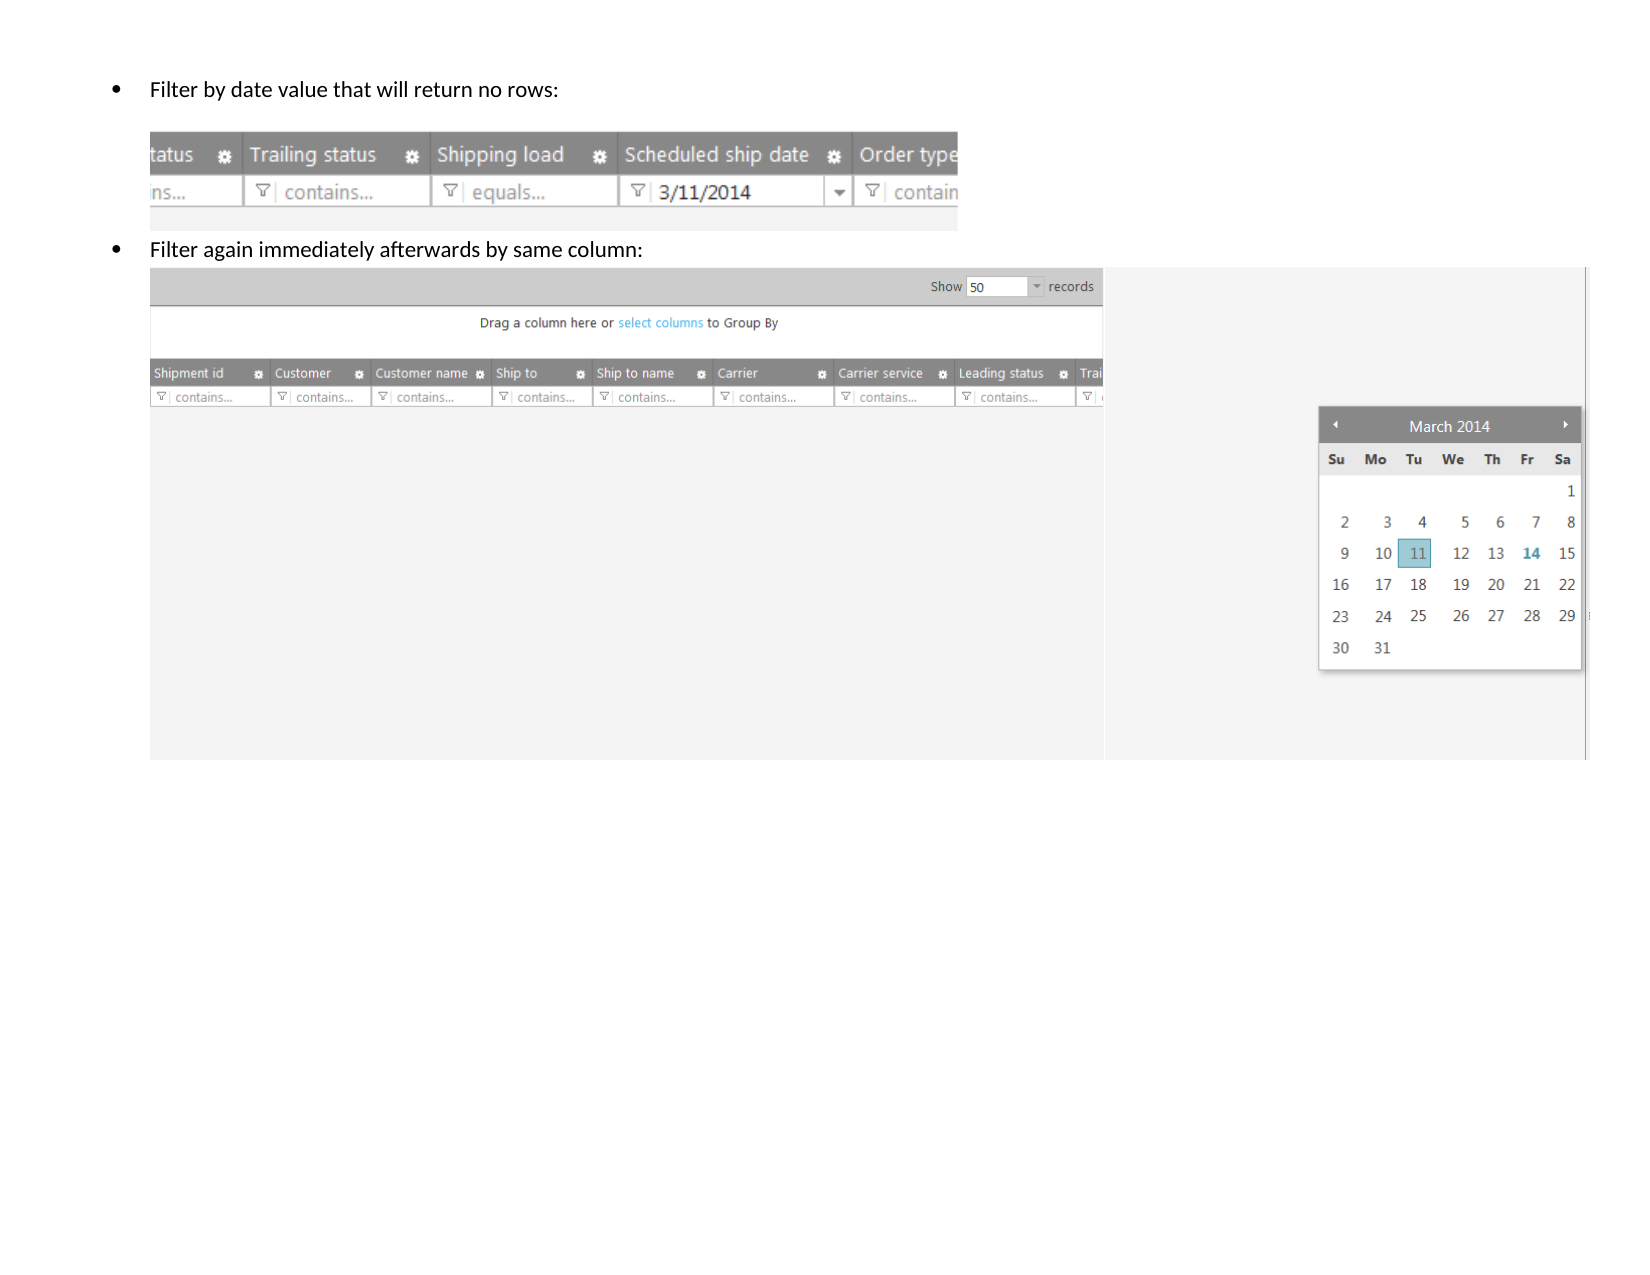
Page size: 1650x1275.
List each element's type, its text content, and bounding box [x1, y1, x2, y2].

picture [150, 107, 958, 231]
list Filter by date value that will return no rows: [112, 75, 1575, 103]
picture [150, 267, 1590, 760]
list Filter again immediately afterwards by same column: [112, 235, 1575, 263]
